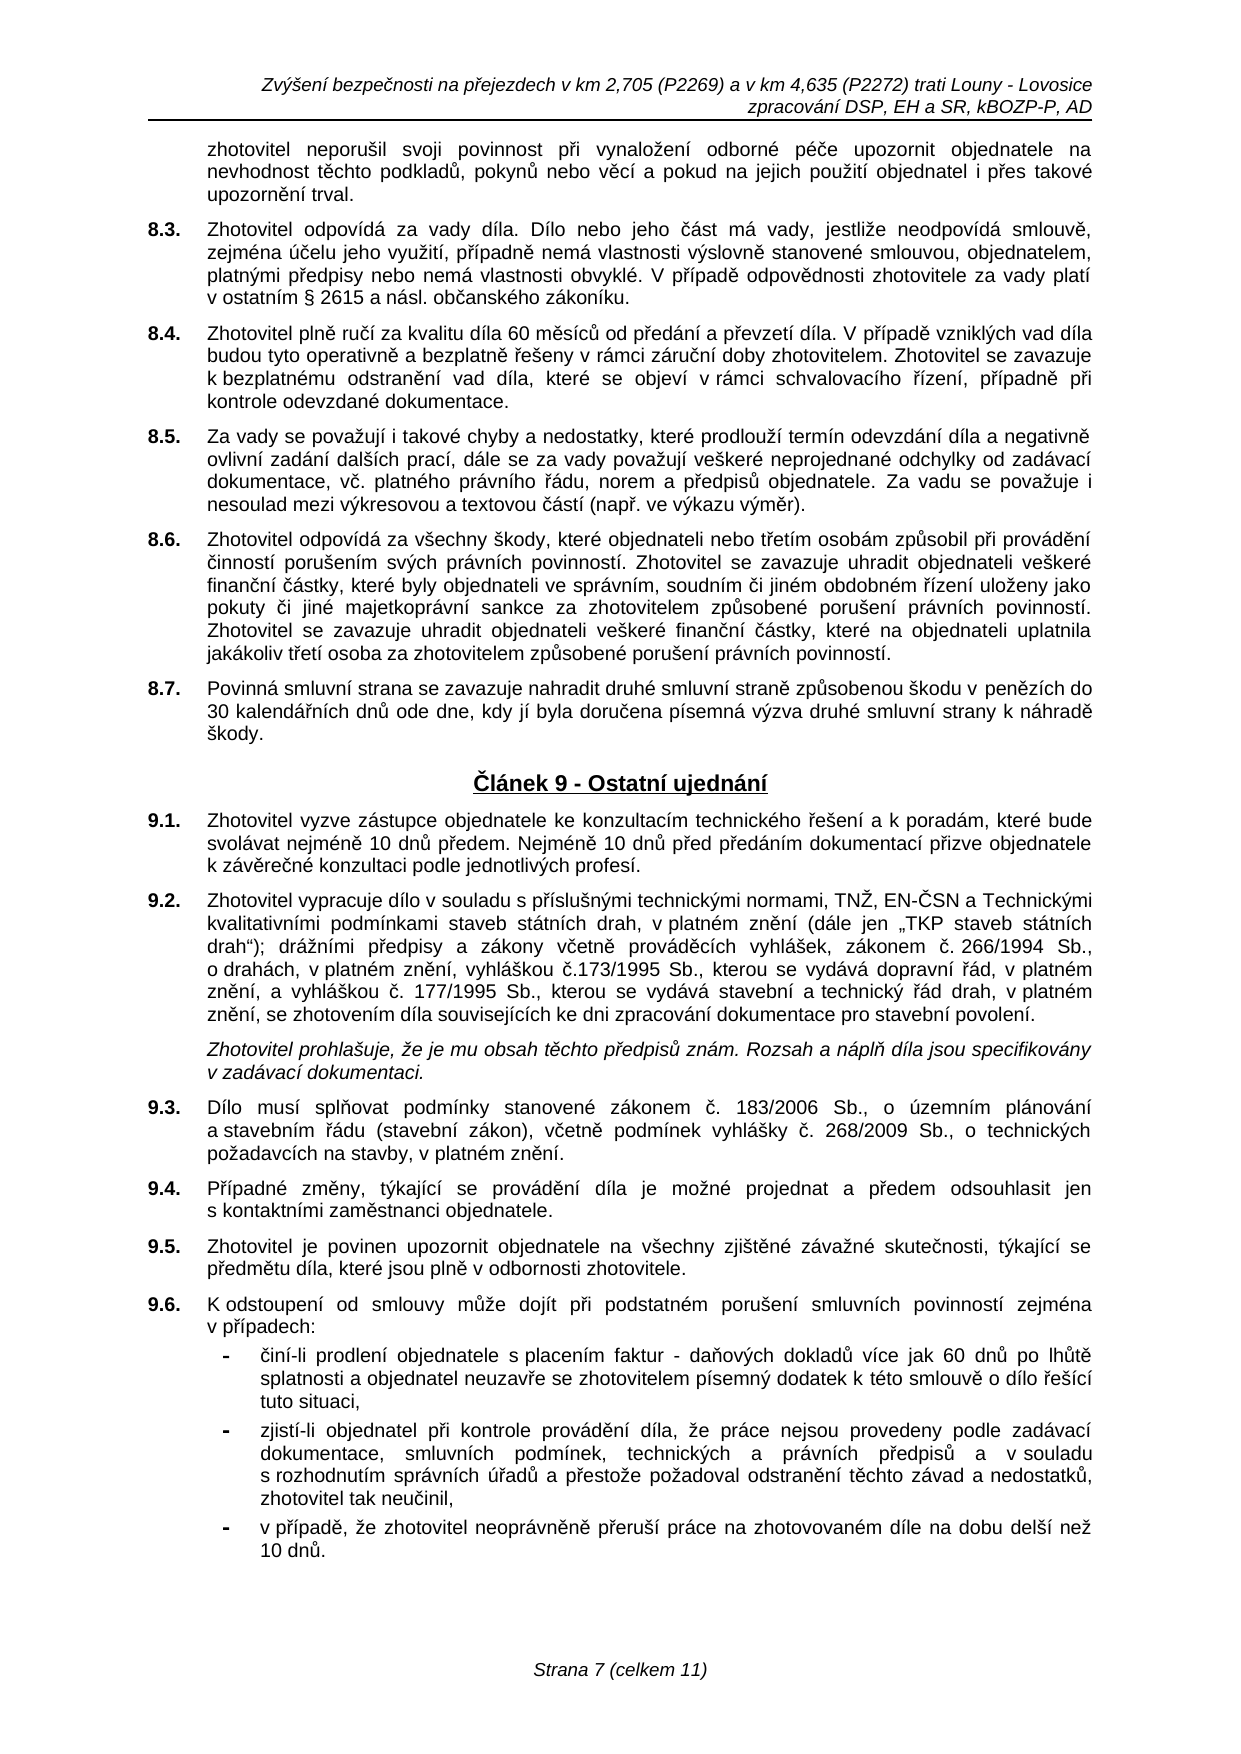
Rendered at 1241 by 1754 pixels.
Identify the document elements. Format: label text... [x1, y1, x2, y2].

text 9.6. K odstoupení od smlouvy může dojít při podstatném porušení smluvních povinností zejména v případech: [148, 1292, 1092, 1338]
text 8.5. Za vady se považují i takové chyby a nedostatky, které prodlouží termín odevzdání díla a negativně ovlivní zadání dalších prací, dále se za vady považují veškeré neprojednané odchylky od zadávací dokumentace, vč. platného právního řádu, norem a předpisů objednatele. Za vadu se považuje i nesoulad mezi výkresovou a textovou částí (např. ve výkazu výměr). [148, 425, 1092, 516]
list zjistí-li objednatel při kontrole provádění díla, že práce nejsou provedeny podle zadávací dokumentace, smluvních podmínek, technických a právních předpisů a v souladu s rozhodnutím správních úřadů a přestože požadoval odstranění těchto závad a nedostatků, zhotovitel tak neučinil, [223, 1419, 1093, 1509]
text 9.1. Zhotovitel vyzve zástupce objednatele ke konzultacím technického řešení a k poradám, které bude svolávat nejméně 10 dnů předem. Nejméně 10 dnů před předáním dokumentací přizve objednatele k závěrečné konzultaci podle jednotlivých profesí. [148, 809, 1092, 877]
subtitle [148, 137, 1092, 206]
text 8.4. Zhotovitel plně ručí za kvalitu díla 60 měsíců od předání a převzetí díla. V případě vzniklých vad díla budou tyto operativně a bezplatně řešeny v rámci záruční doby zhotovitelem. Zhotovitel se zavazuje k bezplatnému odstranění vad díla, které se objeví v rámci schvalovacího řízení, případně při kontrole odevzdané dokumentace. [148, 321, 1092, 412]
text 8.6. Zhotovitel odpovídá za všechny škody, které objednateli nebo třetím osobám způsobil při provádění činností porušením svých právních povinností. Zhotovitel se zavazuje uhradit objednateli veškeré finanční částky, které byly objednateli ve správním, soudním či jiném obdobném řízení uloženy jako pokuty či jiné majetkoprávní sankce za zhotovitelem způsobené porušení právních povinností. Zhotovitel se zavazuje uhradit objednateli veškeré finanční částky, které na objednateli uplatnila jakákoliv třetí osoba za zhotovitelem způsobené porušení právních povinností. [148, 528, 1092, 664]
text Zhotovitel prohlašuje, že je mu obsah těchto předpisů znám. Rozsah a náplň díla jsou specifikovány v zadávací dokumentaci. [207, 1038, 1092, 1083]
text 9.4. Případné změny, týkající se provádění díla je možné projednat a předem odsouhlasit jen s kontaktními zaměstnanci objednatele. [148, 1177, 1092, 1222]
text 9.5. Zhotovitel je povinen upozornit objednatele na všechny zjištěné závažné skutečnosti, týkající se předmětu díla, které jsou plně v odbornosti zhotovitele. [148, 1234, 1092, 1280]
text 9.2. Zhotovitel vypracuje dílo v souladu s příslušnými technickými normami, TNŽ, EN-ČSN a Technickými kvalitativními podmínkami staveb státních drah, v platném znění (dále jen „TKP staveb státních drah“); drážními předpisy a zákony včetně prováděcích vyhlášek, zákonem č. 266/1994 Sb., o drahách, v platném znění, vyhláškou č.173/1995 Sb., kterou se vydává dopravní řád, v platném znění, a vyhláškou č. 177/1995 Sb., kterou se vydává stavební a technický řád drah, v platném znění, se zhotovením díla souvisejících ke dni zpracování dokumentace pro stavební povolení. [148, 889, 1092, 1026]
subtitle Článek 9 - Ostatní ujednání [148, 770, 1092, 796]
subtitle Zhotovitel odpovídá za vady díla. Dílo nebo jeho část má vady, jestliže neodpovídá smlouvě, zejména účelu jeho využití, případně nemá vlastnosti výslovně stanovené smlouvou, objednatelem, platnými předpisy nebo nemá vlastnosti obvyklé. V případě odpovědnosti zhotovitele za vady platí v ostatním § 2615 a násl. občanského zákoníku. [148, 218, 1092, 309]
list činí-li prodlení objednatele s placením faktur - daňových dokladů více jak 60 dnů po lhůtě splatnosti a objednatel neuzavře se zhotovitelem písemný dodatek k této smlouvě o dílo řešící tuto situaci, [223, 1344, 1093, 1412]
subtitle Povinná smluvní strana se zavazuje nahradit druhé smluvní straně způsobenou škodu v penězích do 30 kalendářních dnů ode dne, kdy jí byla doručena písemná výzva druhé smluvní strany k náhradě škody. [148, 677, 1092, 745]
list v případě, že zhotovitel neoprávněně přeruší práce na zhotovovaném díle na dobu delší než 10 dnů. [223, 1516, 1092, 1561]
text 9.3. Dílo musí splňovat podmínky stanovené zákonem č. 183/2006 Sb., o územním plánování a stavebním řádu (stavební zákon), včetně podmínek vyhlášky č. 268/2009 Sb., o technických požadavcích na stavby, v platném znění. [148, 1096, 1092, 1164]
